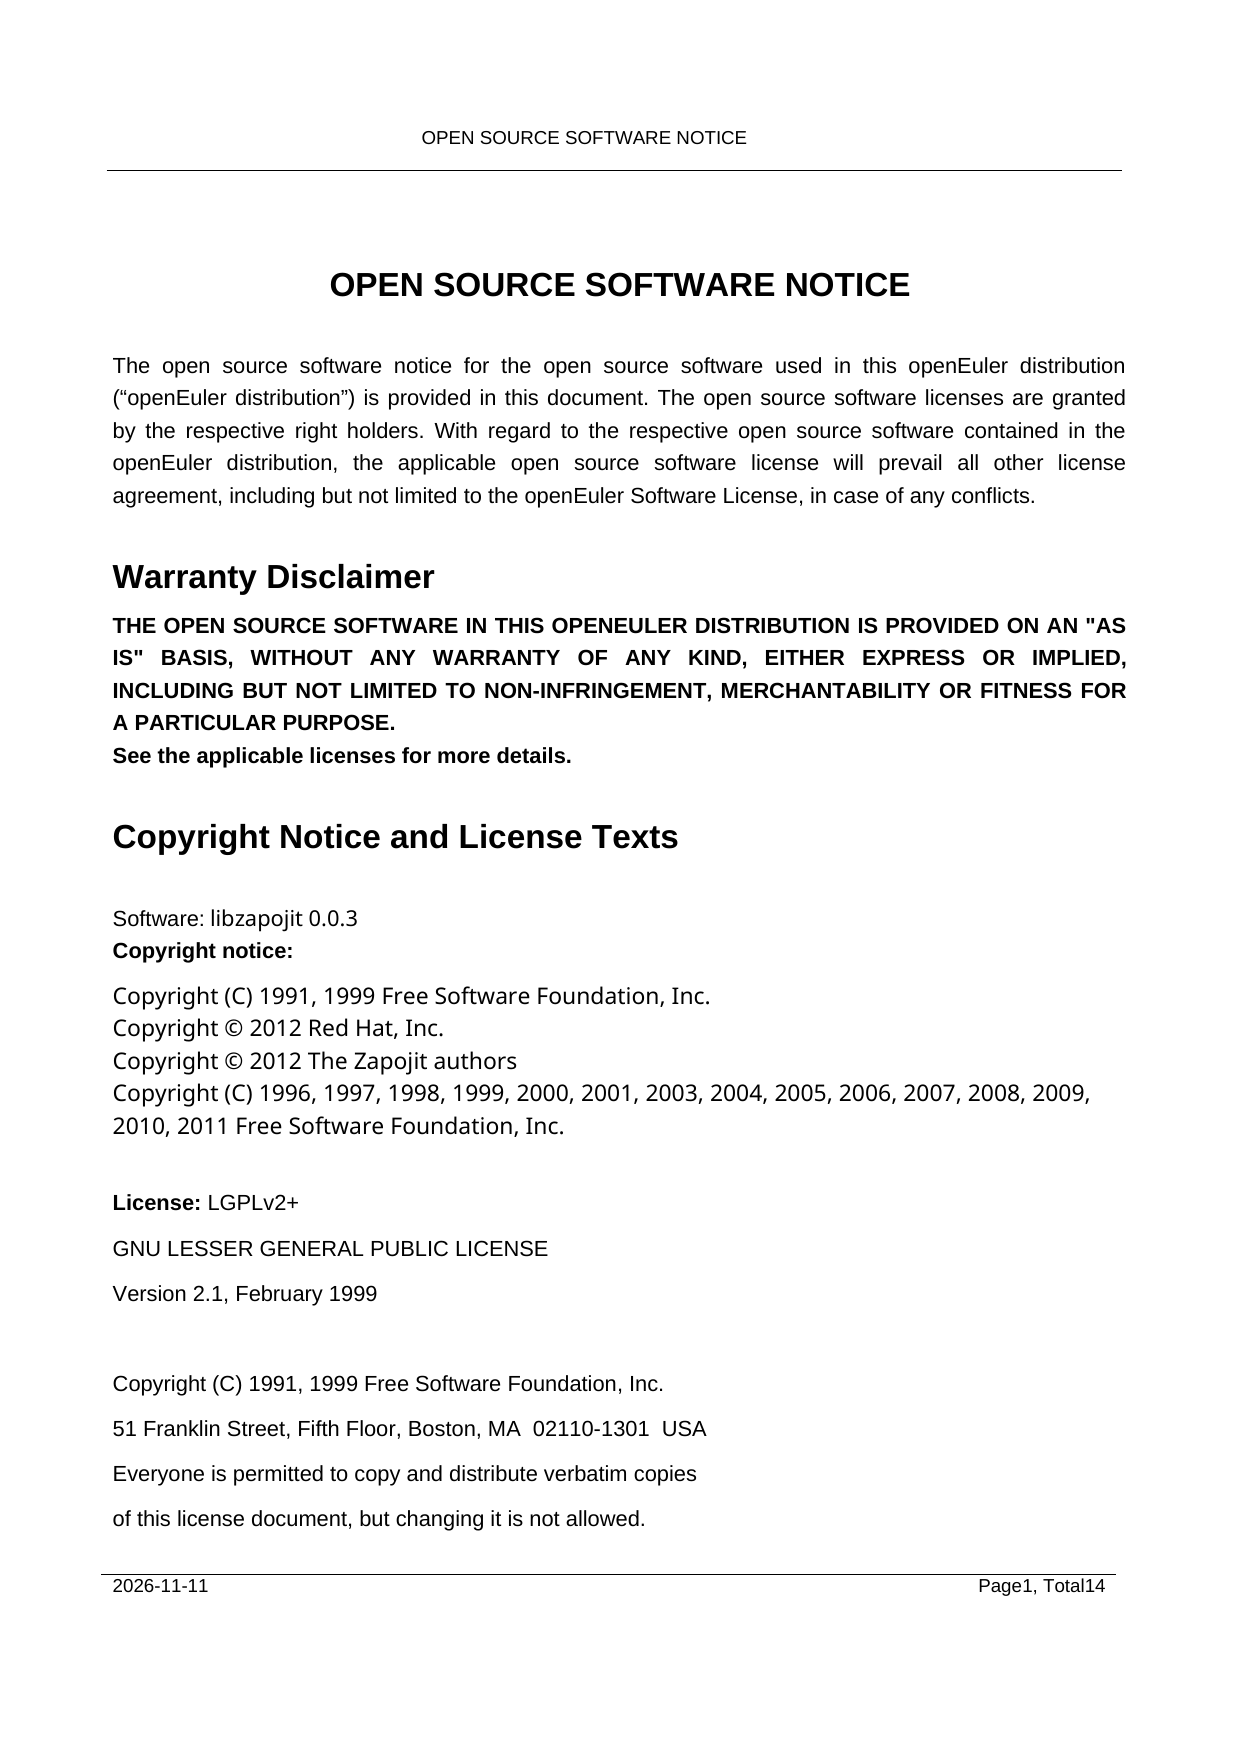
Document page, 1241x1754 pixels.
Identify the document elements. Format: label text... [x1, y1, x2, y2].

text Copyright (C) 1991, 1999 Free Software Foundation, Inc. [112, 979, 1128, 1012]
text Copyright © 2012 Red Hat, Inc. [112, 1012, 1128, 1044]
text GNU LESSER GENERAL PUBLIC LICENSE [112, 1232, 1128, 1264]
text Warranty Disclaimer [112, 544, 1128, 609]
text Copyright (C) 1996, 1997, 1998, 1999, 2000, 2001, 2003, 2004, 2005, 2006, 2007, 2008, 2009, 2010, 2011 Free Software Foundation, Inc. [112, 1077, 1128, 1142]
text License: LGPLv2+ [112, 1187, 1128, 1219]
text Version 2.1, February 1999 [112, 1277, 1128, 1309]
text The open source software notice for the open source software used in this openEuler distribution (“openEuler distribution”) is provided in this document. The open source software licenses are granted by the respective right holders. With regard to the respective open source software contained in the openEuler distribution, the applicable open source software license will prevail all other license agreement, including but not limited to the openEuler Software License, in case of any conflicts. [112, 349, 1128, 511]
text Copyright © 2012 The Zapojit authors [112, 1044, 1128, 1077]
text Copyright notice: [112, 934, 1128, 966]
text of this license document, but changing it is not allowed. [112, 1502, 1128, 1535]
text 51 Franklin Street, Fifth Floor, Boston, MA 02110-1301 USA [112, 1412, 1128, 1445]
text OPEN SOURCE SOFTWARE NOTICE [112, 251, 1128, 316]
text Everyone is permitted to copy and distribute verbatim copies [112, 1457, 1128, 1490]
text Copyright Notice and License Texts [112, 804, 1128, 869]
text Software: libzapojit 0.0.3 [112, 901, 1128, 934]
text Copyright (C) 1991, 1999 Free Software Foundation, Inc. [112, 1367, 1128, 1399]
text THE OPEN SOURCE SOFTWARE IN THIS OPENEULER DISTRIBUTION IS PROVIDED ON AN "AS IS" BASIS, WITHOUT ANY WARRANTY OF ANY KIND, EITHER EXPRESS OR IMPLIED, INCLUDING BUT NOT LIMITED TO NON-INFRINGEMENT, MERCHANTABILITY OR FITNESS FOR A PARTICULAR PURPOSE. See the applicable licenses for more details. [112, 609, 1128, 771]
